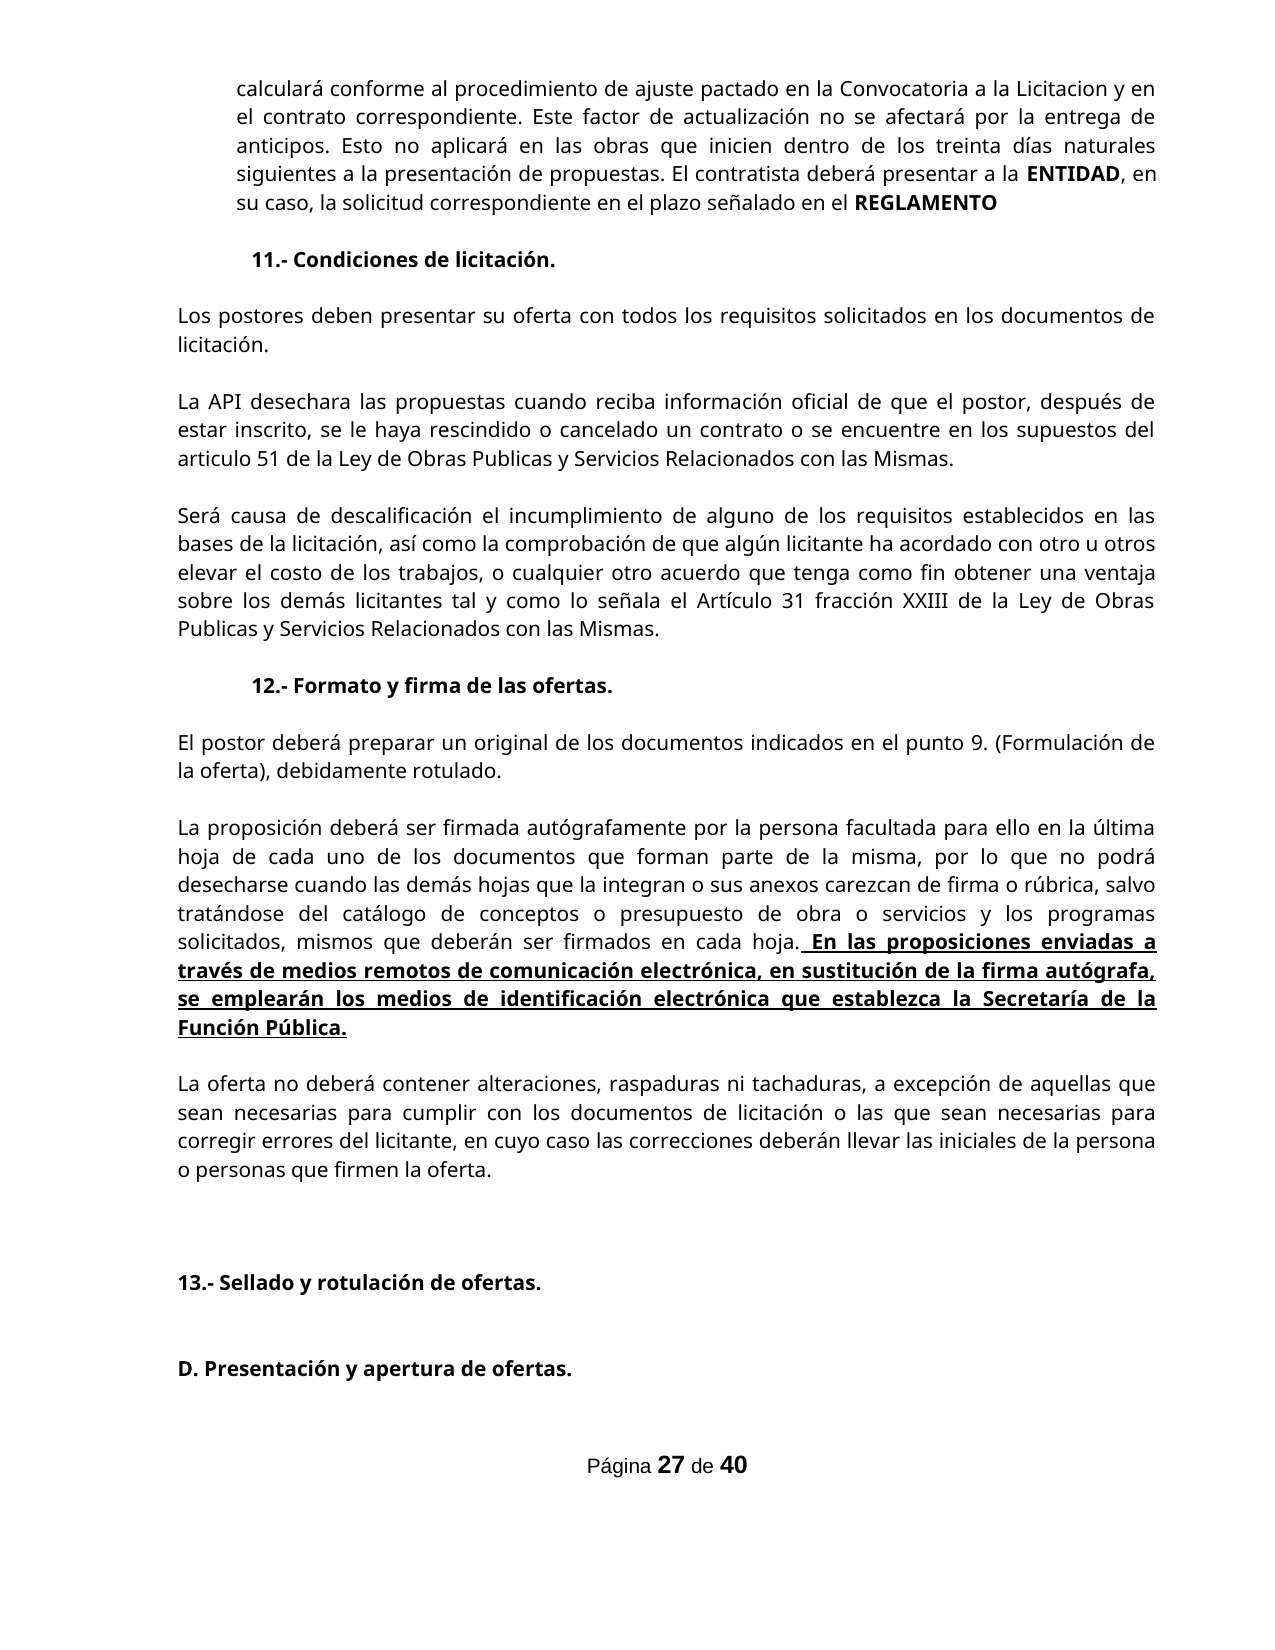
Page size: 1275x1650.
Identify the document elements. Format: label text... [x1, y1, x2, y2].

text 13.- Sellado y rotulación de ofertas. [177, 1268, 1157, 1297]
text El postor deberá preparar un original de los documentos indicados en el punto 9. (Formulación de la oferta), debidamente rotulado. [177, 728, 1157, 785]
text Los postores deben presentar su oferta con todos los requisitos solicitados en los documentos de licitación. [177, 302, 1157, 358]
text La proposición deberá ser firmada autógrafamente por la persona facultada para ello en la última hoja de cada uno de los documentos que forman parte de la misma, por lo que no podrá desecharse cuando las demás hojas que la integran o sus anexos carezcan de firma o rúbrica, salvo tratándose del catálogo de conceptos o presupuesto de obra o servicios y los programas solicitados, mismos que deberán ser firmados en cada hoja. En las proposiciones enviadas a través de medios remotos de comunicación electrónica, en sustitución de la firma autógrafa, se emplearán los medios de identificación electrónica que establezca la Secretaría de la Función Pública. [177, 813, 1157, 1008]
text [236, 74, 1157, 216]
text 12.- Formato y firma de las ofertas. [177, 671, 1157, 700]
text Será causa de descalificación el incumplimiento de alguno de los requisitos establecidos en las bases de la licitación, así como la comprobación de que algún licitante ha acordado con otro u otros elevar el costo de los trabajos, o cualquier otro acuerdo que tenga como fin obtener una ventaja sobre los demás licitantes tal y como lo señala el Artículo 31 fracción XXIII de la Ley de Obras Publicas y Servicios Relacionados con las Mismas. [177, 501, 1157, 643]
text desechara las propuestas cuando reciba información oficial de que el postor, después de estar inscrito, se le haya rescindido o cancelado un contrato o se encuentre en los supuestos del articulo 51 de de Obras Publicas y Servicios Relacionados con las Mismas. [177, 387, 1157, 472]
text D. Presentación y apertura de ofertas. [177, 1354, 1157, 1382]
text La oferta no deberá contener alteraciones, raspaduras ni tachaduras, a excepción de aquellas que sean necesarias para cumplir con los documentos de licitación o las que sean necesarias para corregir errores del licitante, en cuyo caso las correcciones deberán llevar las iniciales de la persona o personas que firmen la oferta. [177, 1069, 1157, 1183]
text 11.- Condiciones de licitación. [177, 245, 1157, 273]
